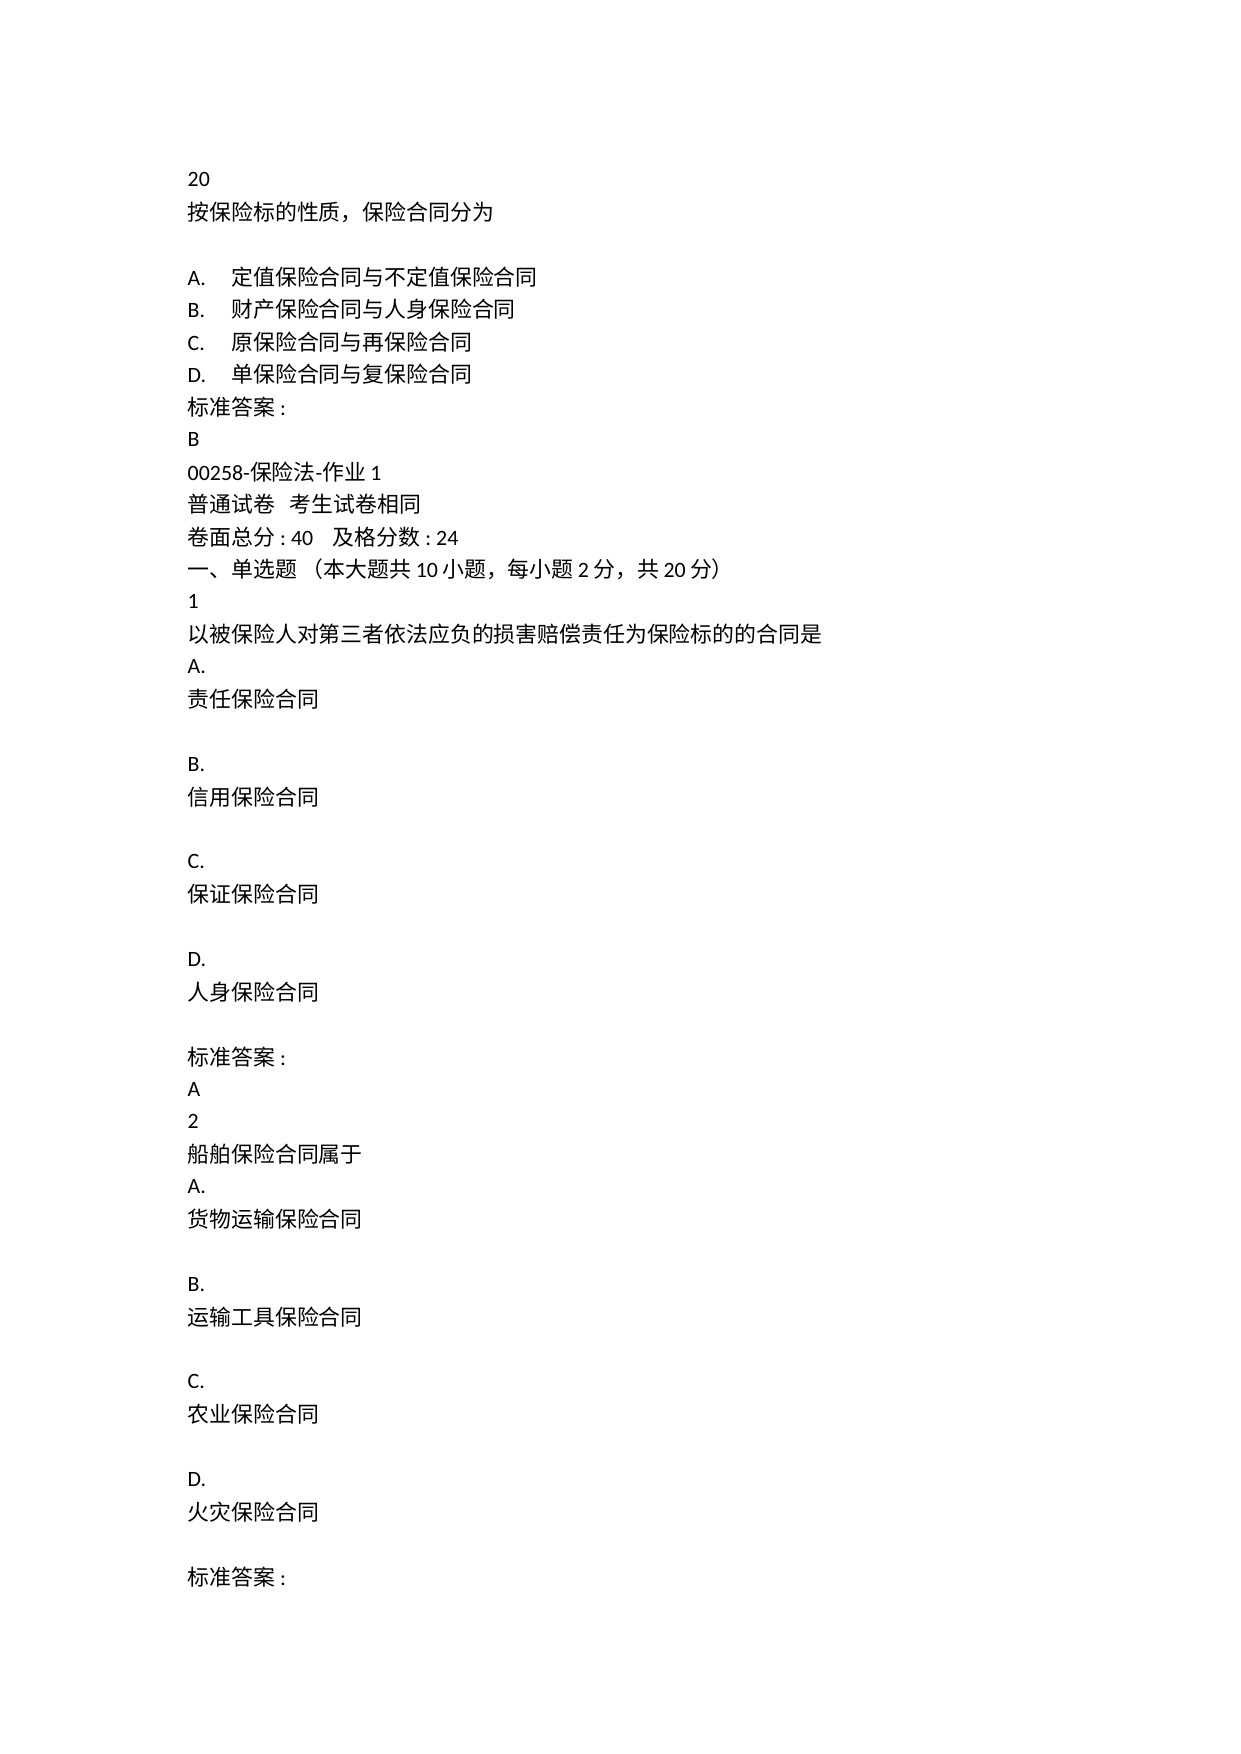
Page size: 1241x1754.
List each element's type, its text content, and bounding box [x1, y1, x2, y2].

text 运输工具保险合同 [187, 1299, 1053, 1332]
text C. [187, 844, 1053, 877]
text D. 单保险合同与复保险合同 [187, 357, 1053, 389]
text C. 原保险合同与再保险合同 [187, 324, 1053, 357]
text 货物运输保险合同 [187, 1202, 1053, 1234]
text 1 [187, 584, 1053, 617]
text A. 定值保险合同与不定值保险合同 [187, 259, 1053, 292]
text A. [187, 1169, 1053, 1202]
text 卷面总分 : 40 及格分数 : 24 [187, 519, 1053, 552]
text 标准答案 : [187, 1039, 1053, 1072]
text 按保险标的性质，保险合同分为 [187, 194, 1053, 227]
text B. [187, 1267, 1053, 1299]
text A. [187, 649, 1053, 682]
text D. [187, 1462, 1053, 1494]
text 20 [187, 162, 1053, 194]
text 标准答案 : [187, 1559, 1053, 1592]
text 责任保险合同 [187, 682, 1053, 714]
text 以被保险人对第三者依法应负的损害赔偿责任为保险标的的合同是 [187, 617, 1053, 649]
text B [187, 422, 1053, 454]
text D. [187, 942, 1053, 974]
text 2 [187, 1104, 1053, 1137]
text B. [187, 747, 1053, 779]
text 人身保险合同 [187, 974, 1053, 1007]
text 保证保险合同 [187, 877, 1053, 909]
text C. [187, 1364, 1053, 1397]
text 船舶保险合同属于 [187, 1137, 1053, 1169]
text 信用保险合同 [187, 779, 1053, 812]
text 农业保险合同 [187, 1397, 1053, 1429]
text 普通试卷 考生试卷相同 [187, 487, 1053, 519]
text B. 财产保险合同与人身保险合同 [187, 292, 1053, 324]
text 火灾保险合同 [187, 1494, 1053, 1527]
text A [187, 1072, 1053, 1104]
text 00258-保险法-作业1 [187, 454, 1053, 487]
text 标准答案 : [187, 389, 1053, 422]
text 一、单选题 （本大题共10小题，每小题2分，共20分） [187, 552, 1053, 584]
